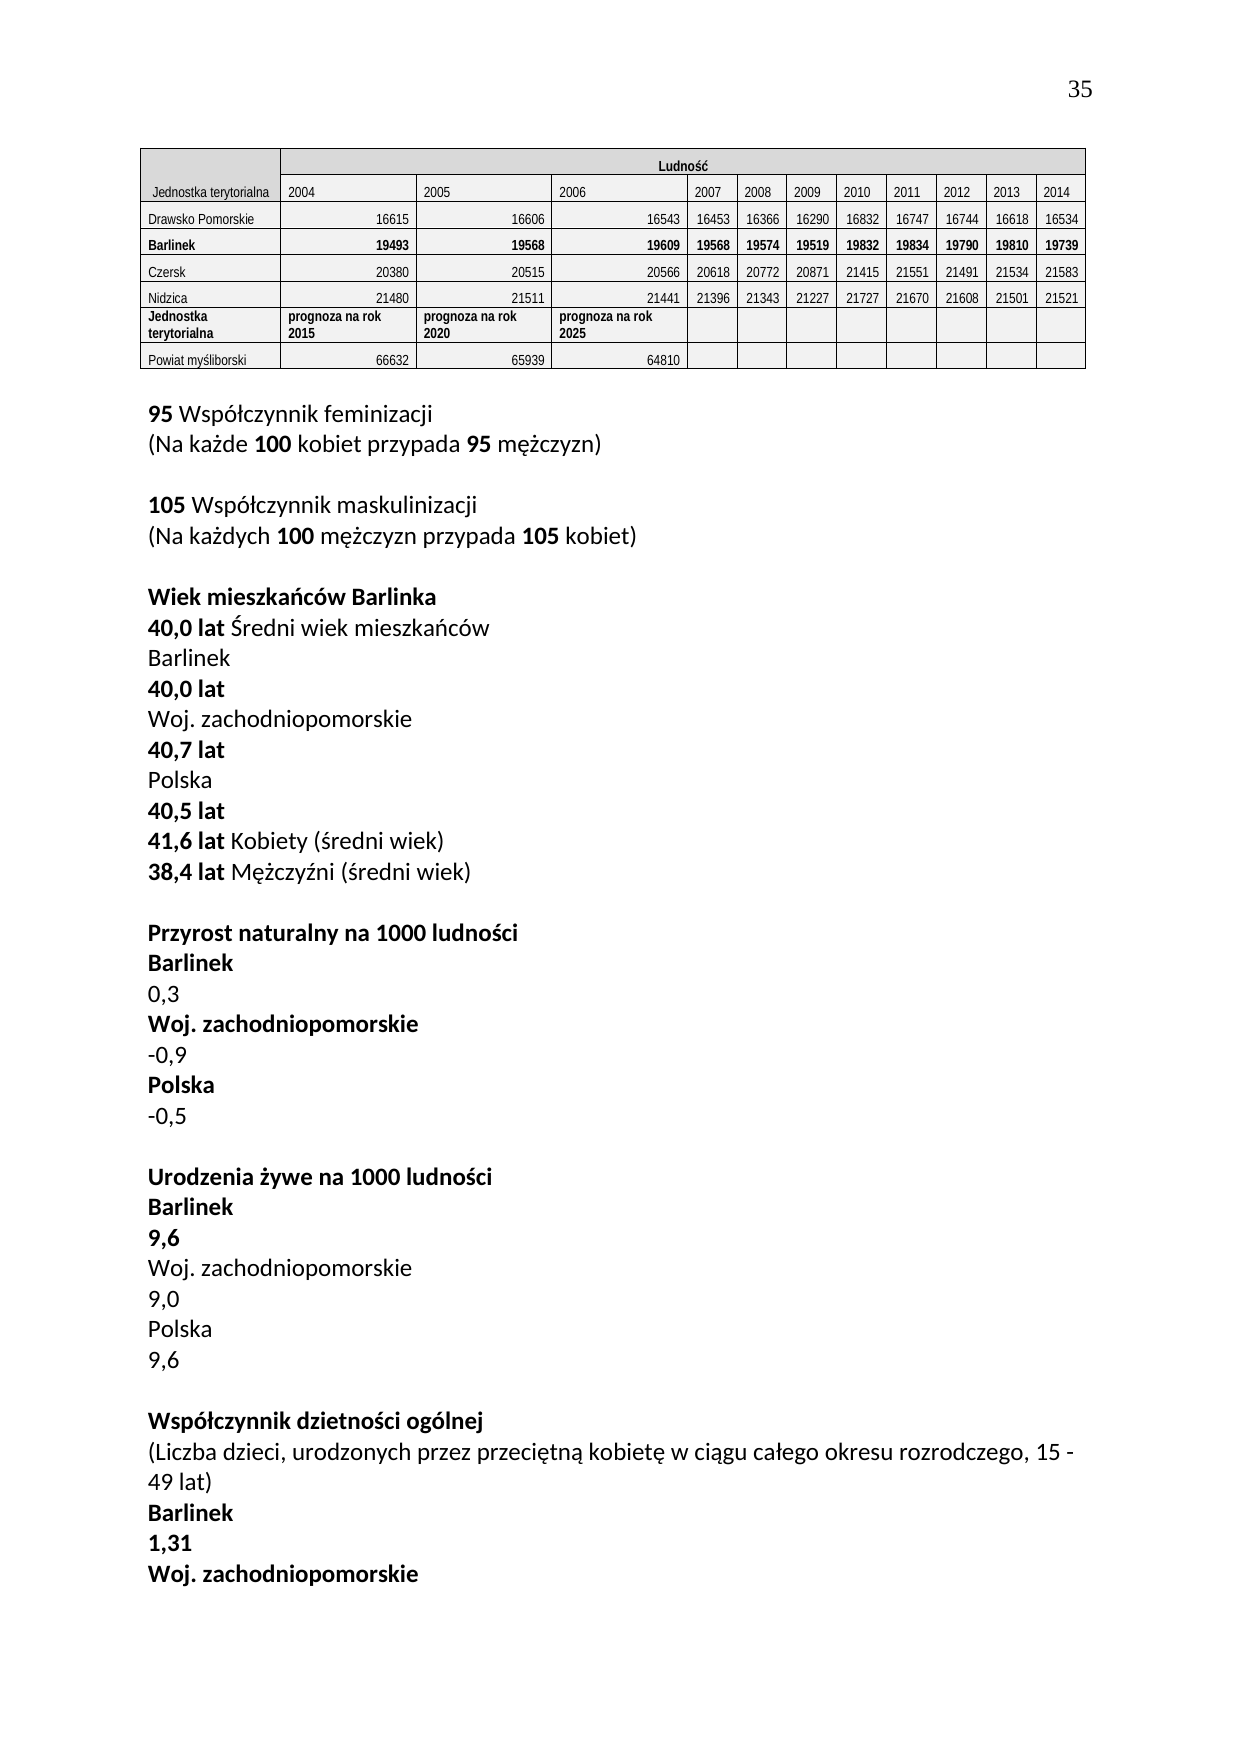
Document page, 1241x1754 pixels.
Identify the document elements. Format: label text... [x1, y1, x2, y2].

table_cell 21583 [1037, 255, 1085, 281]
text Polska [148, 1069, 1092, 1100]
text 105 Współczynnik maskulinizacji (Na każdych 100 mężczyzn przypada 105 kobiet) [148, 489, 1092, 551]
text Wiek mieszkańców Barlinka [148, 581, 1092, 612]
table_cell 20566 [552, 255, 687, 281]
table_cell [688, 343, 737, 368]
table_cell 19834 [887, 229, 936, 254]
table_cell prognoza na rok 2020 [417, 308, 551, 342]
table_cell 20380 [281, 255, 416, 281]
table_cell 20772 [738, 255, 786, 281]
table_cell 21534 [987, 255, 1036, 281]
table_cell [987, 308, 1036, 342]
table_cell 21480 [281, 282, 416, 307]
table_cell Barlinek [141, 229, 280, 254]
table_cell 19739 [1037, 229, 1085, 254]
table_cell [738, 308, 786, 342]
table_cell 2008 [738, 175, 786, 201]
table_cell 19568 [417, 229, 551, 254]
table_cell 19832 [837, 229, 886, 254]
table_cell 2009 [787, 175, 836, 201]
table_cell 2005 [417, 175, 551, 201]
text Przyrost naturalny na 1000 ludności [148, 917, 1092, 947]
table_cell 19790 [937, 229, 986, 254]
table_cell Drawsko Pomorskie [141, 202, 280, 227]
text 40,0 lat Średni wiek mieszkańców [148, 612, 1092, 642]
table_cell 19810 [987, 229, 1036, 254]
text Współczynnik dzietności ogólnej (Liczba dzieci, urodzonych przez przeciętną kobietę w ciągu całego okresu rozrodczego, 15 - 49 lat) [148, 1405, 1092, 1497]
table_cell 16832 [837, 202, 886, 227]
table_cell 21521 [1037, 282, 1085, 307]
table_cell 21227 [787, 282, 836, 307]
text 41,6 lat Kobiety (średni wiek) [148, 825, 1092, 856]
table_cell 16744 [937, 202, 986, 227]
text Woj. zachodniopomorskie [148, 1253, 1092, 1283]
text 9,6 [148, 1222, 1092, 1253]
text -0,5 [148, 1100, 1092, 1131]
table_cell prognoza na rok 2025 [552, 308, 687, 342]
text Urodzenia żywe na 1000 ludności [148, 1161, 1092, 1192]
text Barlinek [148, 947, 1092, 978]
table_cell [887, 343, 936, 368]
table_cell 21608 [937, 282, 986, 307]
table_cell [837, 308, 886, 342]
text 0,3 [148, 978, 1092, 1008]
table_cell 21491 [937, 255, 986, 281]
table_cell 19574 [738, 229, 786, 254]
table_cell 21441 [552, 282, 687, 307]
table_cell 65939 [417, 343, 551, 368]
table_cell [787, 343, 836, 368]
table_cell 2011 [887, 175, 936, 201]
text Polska [148, 1314, 1092, 1344]
table_cell [887, 308, 936, 342]
table_cell 2014 [1037, 175, 1085, 201]
table_cell 2004 [281, 175, 416, 201]
table_cell [738, 343, 786, 368]
table_cell Jednostka terytorialna [141, 308, 280, 342]
table_cell 16615 [281, 202, 416, 227]
table_cell [837, 343, 886, 368]
table_cell Czersk [141, 255, 280, 281]
text 38,4 lat Mężczyźni (średni wiek) [148, 856, 1092, 886]
table_cell [1037, 308, 1085, 342]
table_cell 2013 [987, 175, 1036, 201]
text 1,31 [148, 1527, 1092, 1558]
table_cell [937, 308, 986, 342]
table_cell [937, 343, 986, 368]
table_cell 21396 [688, 282, 737, 307]
table_header Ludność [281, 149, 1085, 174]
text Barlinek [148, 1497, 1092, 1527]
table_cell [787, 308, 836, 342]
table_cell 21501 [987, 282, 1036, 307]
table_cell 16543 [552, 202, 687, 227]
text 40,0 lat [148, 673, 1092, 703]
table_cell 20618 [688, 255, 737, 281]
table_cell [1037, 343, 1085, 368]
table_cell prognoza na rok 2015 [281, 308, 416, 342]
table_cell 21415 [837, 255, 886, 281]
table_cell 19493 [281, 229, 416, 254]
table_cell 16606 [417, 202, 551, 227]
table_cell [688, 308, 737, 342]
table_cell 2012 [937, 175, 986, 201]
text Woj. zachodniopomorskie [148, 1008, 1092, 1039]
text 9,0 [148, 1283, 1092, 1314]
table_cell 19519 [787, 229, 836, 254]
text -0,9 [148, 1039, 1092, 1069]
table_cell 19568 [688, 229, 737, 254]
table_cell 2006 [552, 175, 687, 201]
table_cell 2007 [688, 175, 737, 201]
text 40,7 lat [148, 734, 1092, 764]
table_cell [987, 343, 1036, 368]
text Woj. zachodniopomorskie [148, 703, 1092, 734]
table_cell 20871 [787, 255, 836, 281]
table_cell 16618 [987, 202, 1036, 227]
table_cell 21551 [887, 255, 936, 281]
table_cell 21670 [887, 282, 936, 307]
table_cell Nidzica [141, 282, 280, 307]
table_cell 16534 [1037, 202, 1085, 227]
table_cell 21511 [417, 282, 551, 307]
table_cell 16366 [738, 202, 786, 227]
table_cell 64810 [552, 343, 687, 368]
text 9,6 [148, 1344, 1092, 1375]
table_cell 20515 [417, 255, 551, 281]
table_cell Powiat myśliborski [141, 343, 280, 368]
table_cell 16290 [787, 202, 836, 227]
text 40,5 lat [148, 795, 1092, 825]
table_cell 16747 [887, 202, 936, 227]
table_cell 19609 [552, 229, 687, 254]
text Polska [148, 764, 1092, 795]
table_cell 16453 [688, 202, 737, 227]
text Barlinek [148, 642, 1092, 673]
table_cell 2010 [837, 175, 886, 201]
text Woj. zachodniopomorskie [148, 1558, 1092, 1588]
text 95 Współczynnik feminizacji (Na każde 100 kobiet przypada 95 mężczyzn) [148, 398, 1092, 459]
text Barlinek [148, 1192, 1092, 1222]
table_header Jednostka terytorialna [141, 149, 280, 201]
table_cell 66632 [281, 343, 416, 368]
table_cell 21727 [837, 282, 886, 307]
table_cell 21343 [738, 282, 786, 307]
